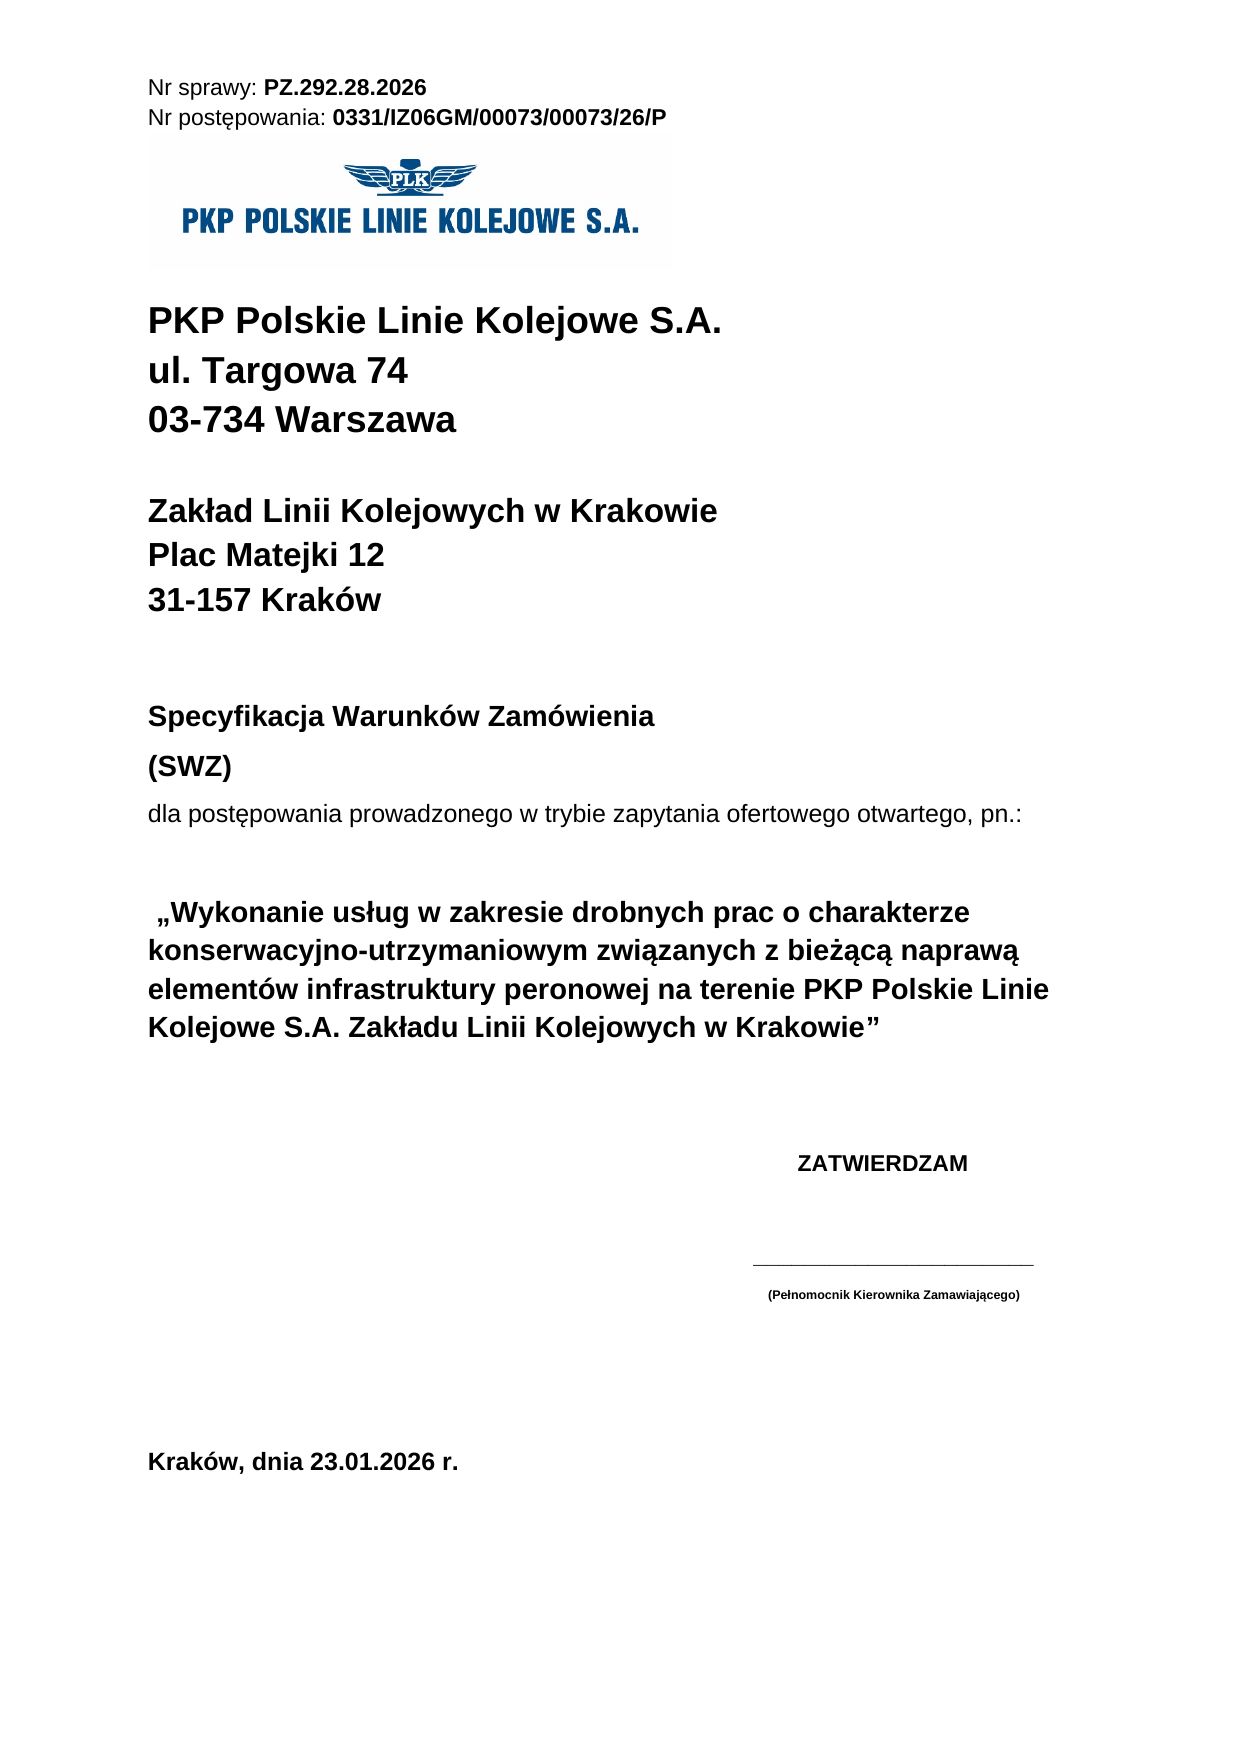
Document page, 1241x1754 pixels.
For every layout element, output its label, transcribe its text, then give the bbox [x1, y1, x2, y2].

text 03-734 Warszawa [148, 397, 1093, 441]
text Nr postępowania: 0331/IZ06GM/00073/00073/26/P [148, 104, 1093, 130]
text „Wykonanie usług w zakresie drobnych prac o charakterze konserwacyjno-utrzymaniowym związanych z bieżącą naprawą elementów infrastruktury peronowej na terenie PKP Polskie Linie Kolejowe S.A. Zakładu Linii Kolejowych w Krakowie” [148, 895, 1093, 1044]
text PKP Polskie Linie Kolejowe S.A. [148, 298, 1093, 341]
text Plac Matejki 12 [148, 535, 1093, 574]
text ul. Targowa 74 [148, 348, 1093, 391]
text (SWZ) [148, 749, 1093, 783]
text dla postępowania prowadzonego w trybie zapytania ofertowego otwartego, pn.: [148, 799, 1093, 828]
picture [147, 134, 673, 270]
text Nr sprawy: PZ.292.28.2026 [148, 74, 1093, 100]
text Zakład Linii Kolejowych w Krakowie [148, 491, 1093, 530]
text 31-157 Kraków [148, 579, 1093, 618]
text Kraków, dnia 23.01.2026 r. [148, 1447, 1093, 1476]
text ______________________ [753, 1242, 1093, 1268]
text (Pełnomocnik Kierownika Zamawiającego) [768, 1287, 1093, 1302]
text ZATWIERDZAM [797, 1150, 1093, 1176]
text Specyfikacja Warunków Zamówienia [148, 699, 1093, 732]
